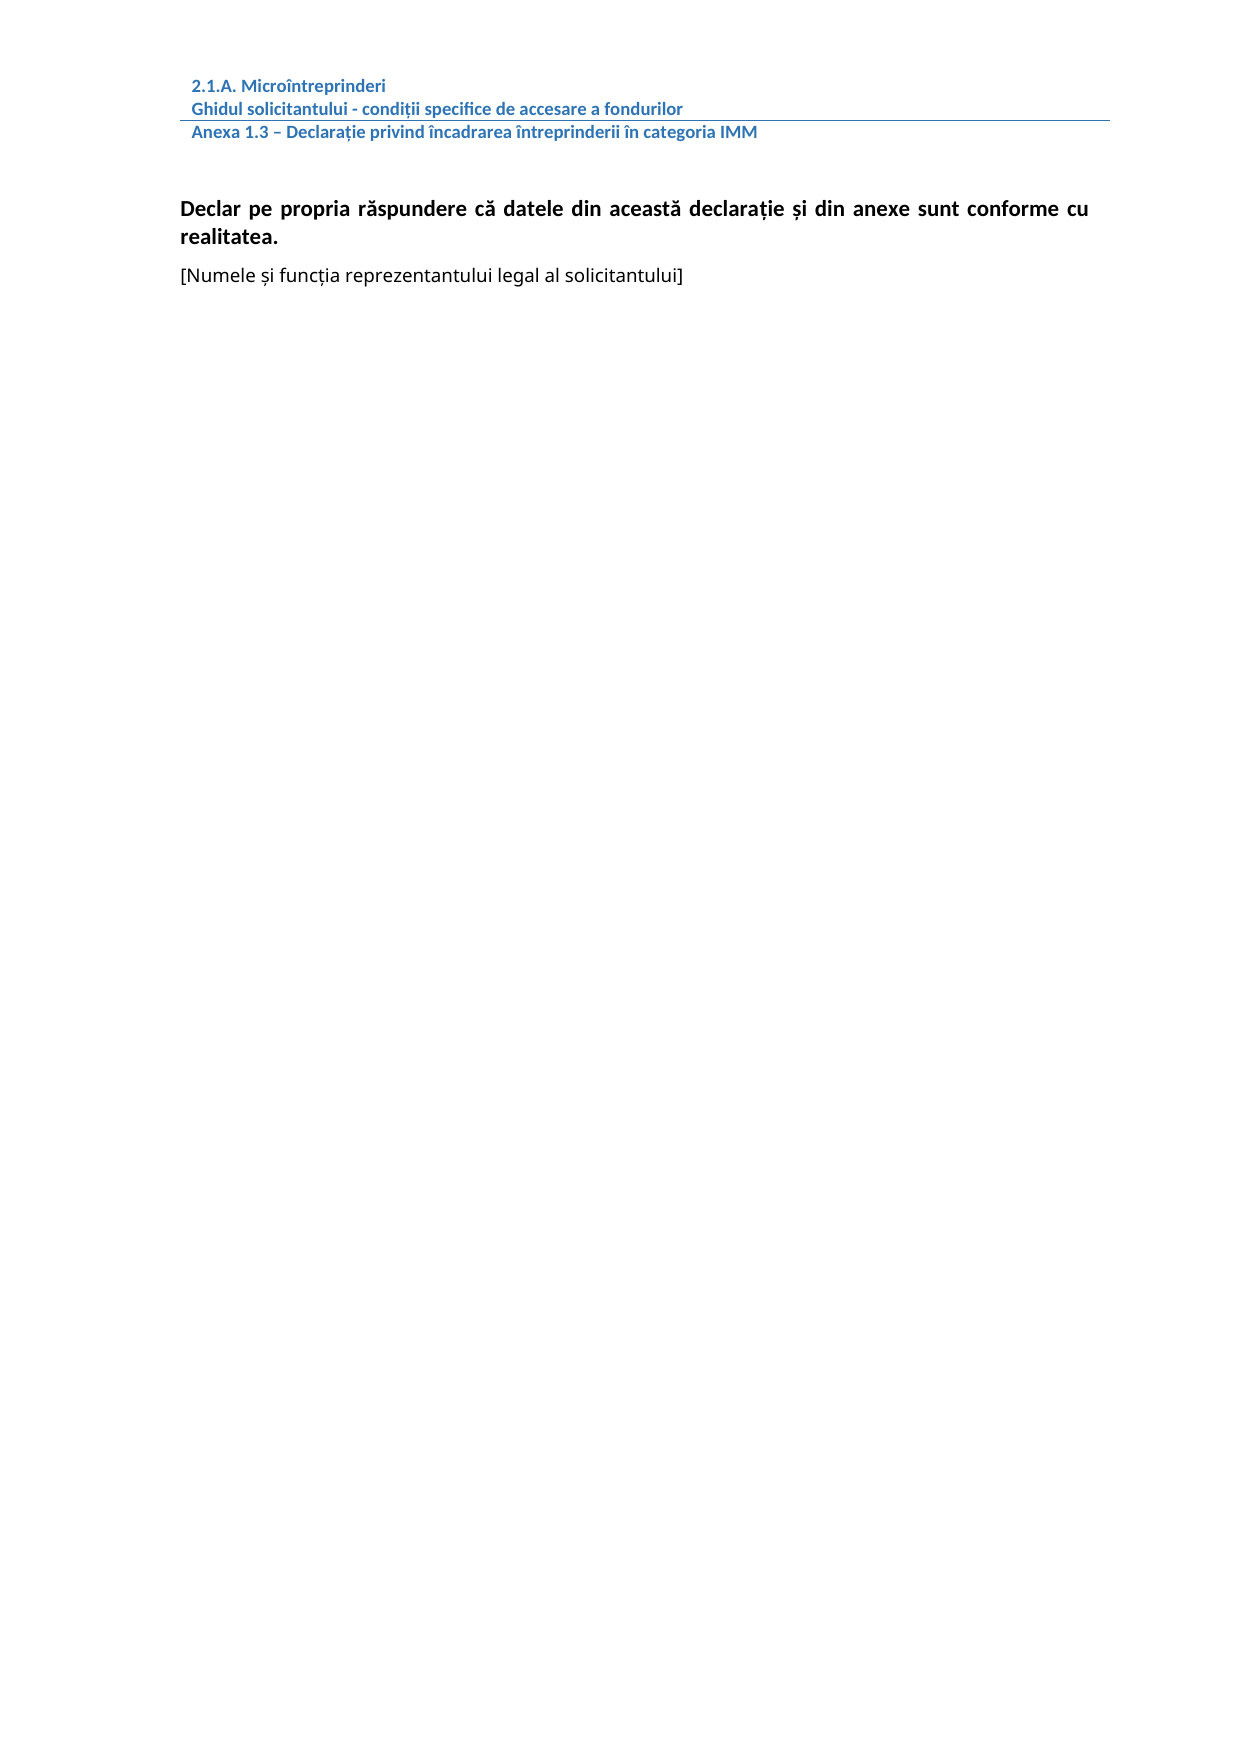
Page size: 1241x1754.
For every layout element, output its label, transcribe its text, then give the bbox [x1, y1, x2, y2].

text Declar pe propria răspundere că datele din această declaraţie şi din anexe sunt conforme cu realitatea. [180, 194, 1090, 250]
